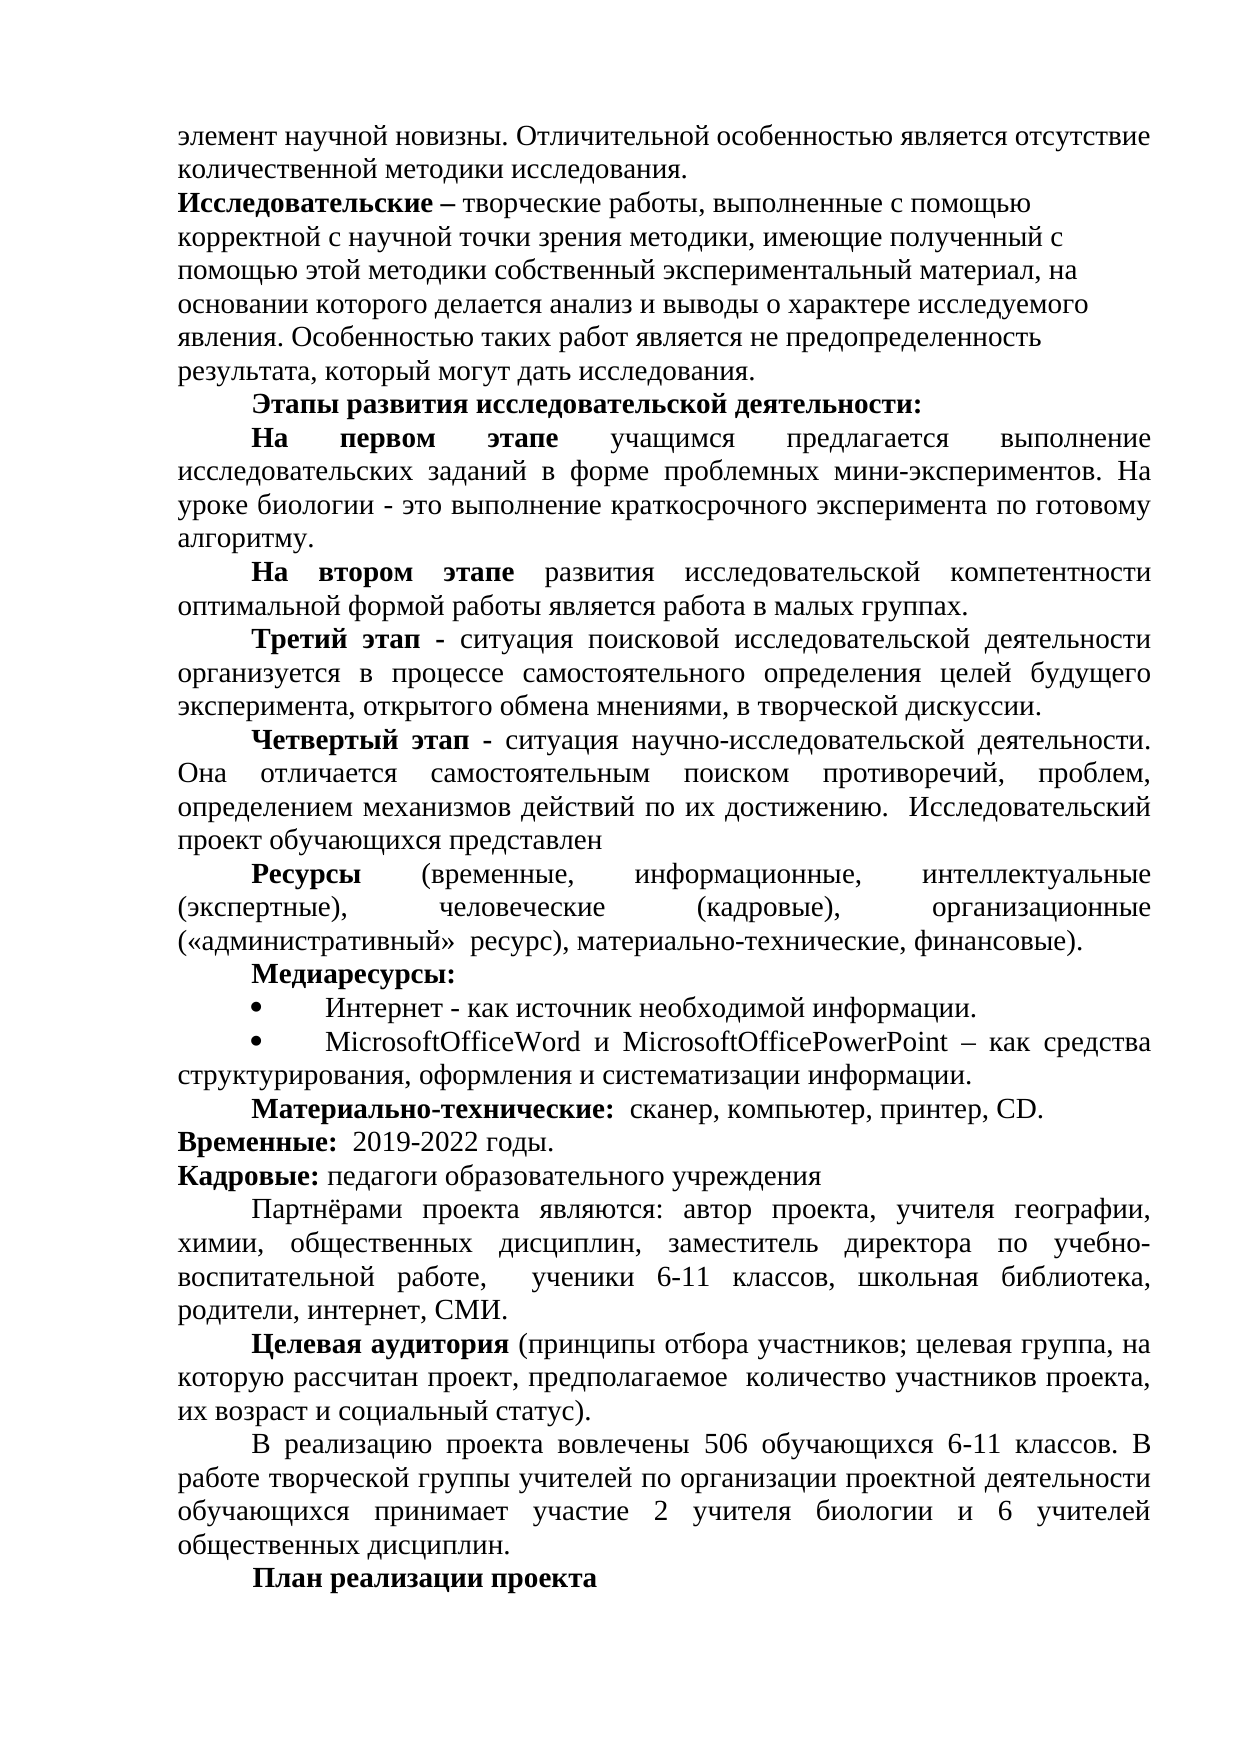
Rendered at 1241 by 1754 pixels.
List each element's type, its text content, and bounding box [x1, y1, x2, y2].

text Четвертый этап - ситуация научно-исследовательской деятельности. Она отличается самостоятельным поиском противоречий, проблем, определением механизмов действий по их достижению. Исследовательский проект обучающихся представлен [177, 722, 1152, 856]
text Временные: 2019-2022 годы. [177, 1124, 1152, 1158]
text Третий этап - ситуация поисковой исследовательской деятельности организуется в процессе самостоятельного определения целей будущего эксперимента, открытого обмена мнениями, в творческой дискуссии. [177, 621, 1152, 722]
text В реализацию проекта вовлечены 506 обучающихся 6-11 классов. В работе творческой группы учителей по организации проектной деятельности обучающихся принимает участие 2 учителя биологии и 6 учителей общественных дисциплин. [177, 1426, 1152, 1561]
text План реализации проекта [252, 1561, 1152, 1594]
text Медиаресурсы: [177, 957, 1152, 990]
text Кадровые: педагоги образовательного учреждения [177, 1158, 1152, 1192]
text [177, 118, 1152, 185]
text На втором этапе развития исследовательской компетентности оптимальной формой работы является работа в малых группах. [177, 554, 1152, 621]
text Материально-технические: сканер, компьютер, принтер, CD. [177, 1091, 1152, 1124]
list Интернет - как источник необходимой информации. [177, 990, 1152, 1024]
text Партнёрами проекта являются: автор проекта, учителя географии, химии, общественных дисциплин, заместитель директора по учебно-воспитательной работе, ученики 6-11 классов, школьная библиотека, родители, интернет, СМИ. [177, 1192, 1152, 1326]
text Этапы развития исследовательской деятельности: [177, 386, 1152, 420]
list MicrosoftOfficeWord и MicrosoftOfficePowerPoint – как средства структурирования, оформления и систематизации информации. [177, 1024, 1152, 1091]
text Ресурсы (временные, информационные, интеллектуальные (экспертные), человеческие (кадровые), организационные («административный» ресурс), материально-технические, финансовые). [177, 856, 1152, 957]
text Целевая аудитория (принципы отбора участников; целевая группа, на которую рассчитан проект, предполагаемое количество участников проекта, их возраст и социальный статус). [177, 1326, 1152, 1426]
text Исследовательские – творческие работы, выполненные с помощью корректной с научной точки зрения методики, имеющие полученный с помощью этой методики собственный экспериментальный материал, на основании которого делается анализ и выводы о характере исследуемого явления. Особенностью таких работ является не предопределенность результата, который могут дать исследования. [177, 185, 1152, 386]
text На первом этапе учащимся предлагается выполнение исследовательских заданий в форме проблемных мини-экспериментов. На уроке биологии - это выполнение краткосрочного эксперимента по готовому алгоритму. [177, 420, 1152, 554]
